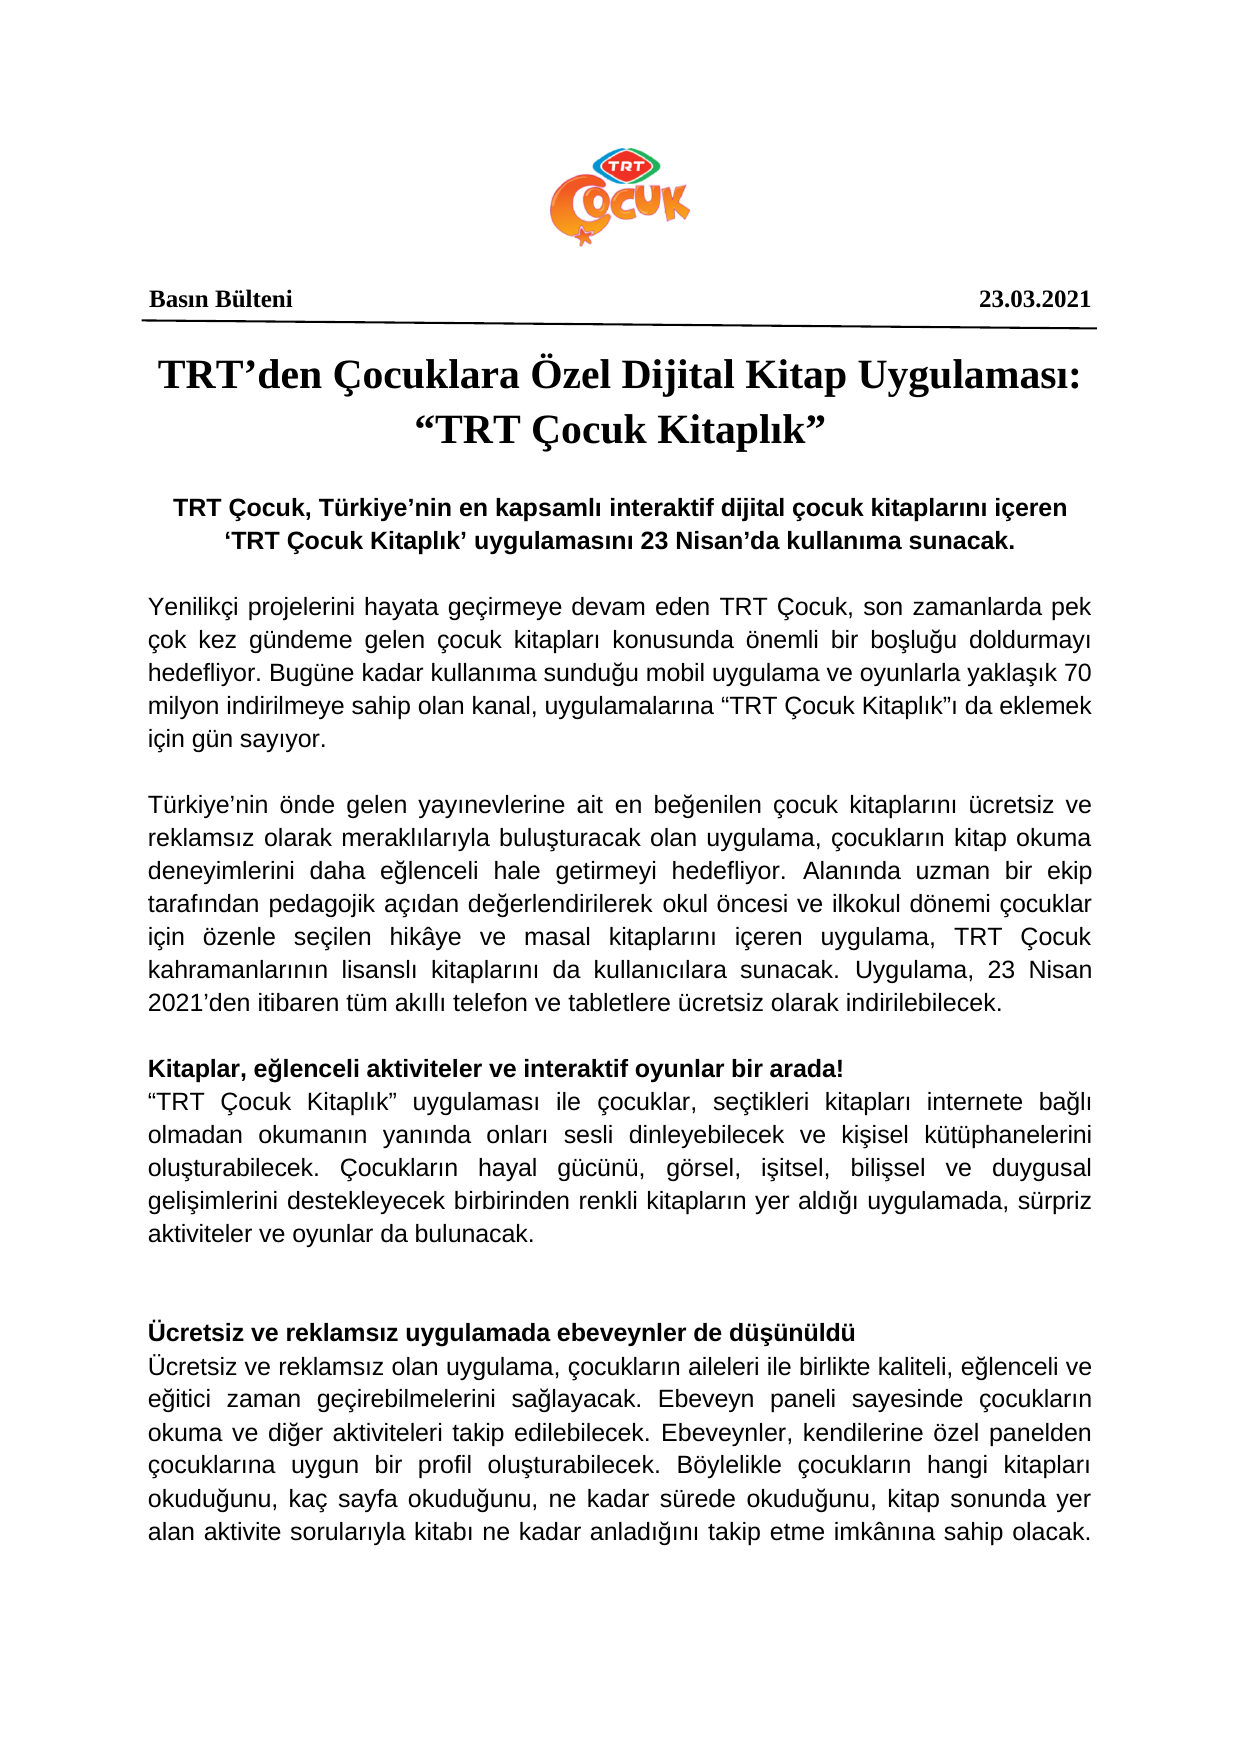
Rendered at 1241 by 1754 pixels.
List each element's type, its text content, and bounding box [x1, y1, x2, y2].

text TRT Çocuk, Türkiye’nin en kapsamlı interaktif dijital çocuk kitaplarını içeren ‘TRT Çocuk Kitaplık’ uygulamasını 23 Nisan’da kullanıma sunacak. [148, 493, 1093, 555]
text “TRT Çocuk Kitaplık” [148, 405, 1093, 453]
text Kitaplar, eğlenceli aktiviteler ve interaktif oyunlar bir arada! [148, 1054, 1093, 1083]
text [148, 1351, 1093, 1545]
text “TRT Çocuk Kitaplık” uygulaması ile çocuklar, seçtikleri kitapları internete bağlı olmadan okumanın yanında onları sesli dinleyebilecek ve kişisel kütüphanelerini oluşturabilecek. Çocukların hayal gücünü, görsel, işitsel, bilişsel ve duygusal gelişimlerini destekleyecek birbirinden renkli kitapların yer aldığı uygulamada, sürpriz aktiviteler ve oyunlar da bulunacak. [148, 1087, 1093, 1248]
text TRT’den Çocuklara Özel Dijital Kitap Uygulaması: [148, 350, 1093, 398]
text Basın Bülteni 23.03.2021 [148, 284, 1093, 312]
text Yenilikçi projelerini hayata geçirmeye devam eden TRT Çocuk, son zamanlarda pek çok kez gündeme gelen çocuk kitapları konusunda önemli bir boşluğu doldurmayı hedefliyor. Bugüne kadar kullanıma sunduğu mobil uygulama ve oyunlarla yaklaşık 70 milyon indirilmeye sahip olan kanal, uygulamalarına “TRT Çocuk Kitaplık”ı da eklemek için gün sayıyor. [148, 592, 1093, 753]
picture [549, 148, 691, 247]
text Türkiye’nin önde gelen yayınevlerine ait en beğenilen çocuk kitaplarını ücretsiz ve reklamsız olarak meraklılarıyla buluşturacak olan uygulama, çocukların kitap okuma deneyimlerini daha eğlenceli hale getirmeyi hedefliyor. Alanında uzman bir ekip tarafından pedagojik açıdan değerlendirilerek okul öncesi ve ilkokul dönemi çocuklar için özenle seçilen hikâye ve masal kitaplarını içeren uygulama, TRT Çocuk kahramanlarının lisanslı kitaplarını da kullanıcılara sunacak. Uygulama, 23 Nisan 2021’den itibaren tüm akıllı telefon ve tabletlere ücretsiz olarak indirilebilecek. [148, 790, 1093, 1017]
text Ücretsiz ve reklamsız uygulamada ebeveynler de düşünüldü [148, 1318, 1093, 1347]
